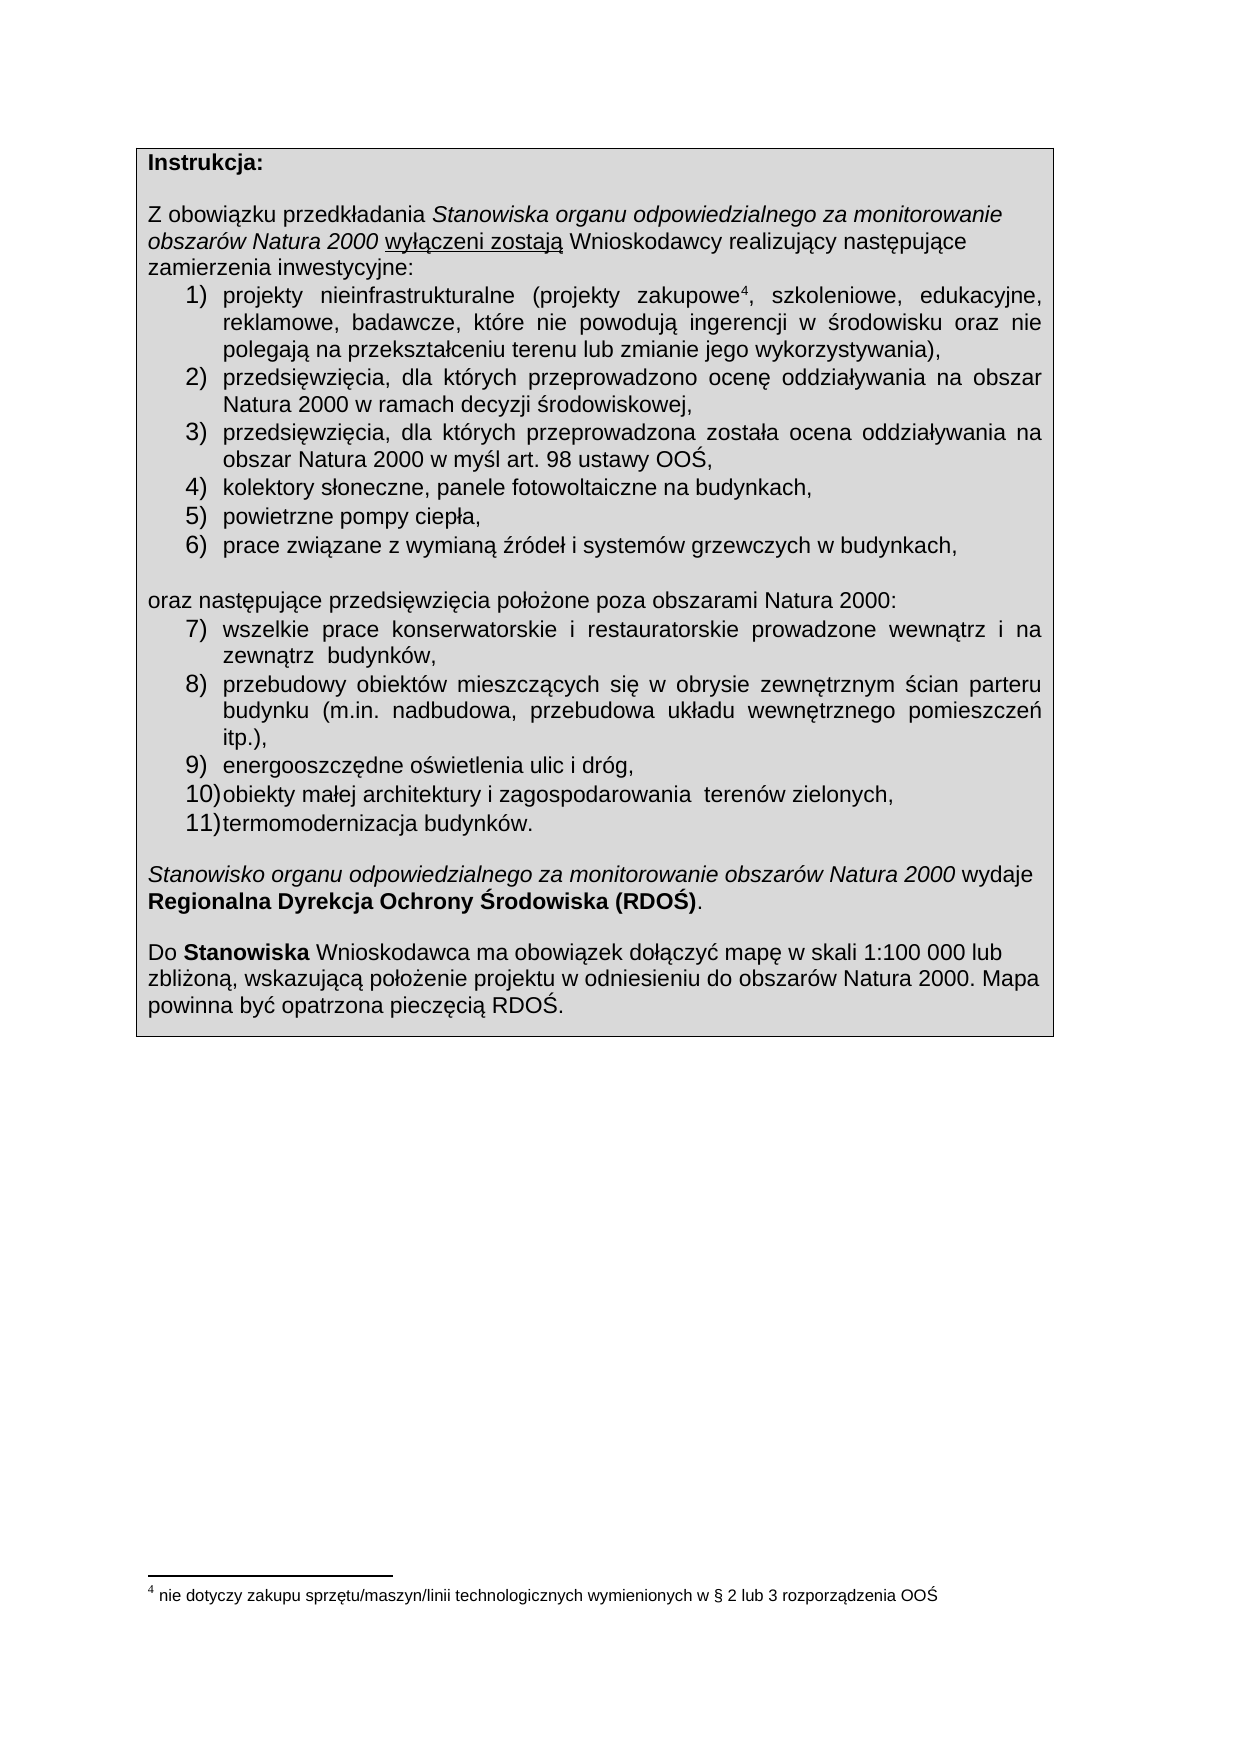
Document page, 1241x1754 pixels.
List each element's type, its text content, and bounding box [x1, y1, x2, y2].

table_header Instrukcja: Z obowiązku przedkładania Stanowiska organu odpowiedzialnego za monitorowanie obszarów Natura 2000 wyłączeni zostają Wnioskodawcy realizujący następujące zamierzenia inwestycyjne: projekty nieinfrastrukturalne (projekty zakupowe, szkoleniowe, edukacyjne, reklamowe, badawcze, które nie powodują ingerencji w środowisku oraz nie polegają na przekształceniu terenu lub zmianie jego wykorzystywania), przedsięwzięcia, dla których przeprowadzono ocenę oddziaływania na obszar Natura 2000 w ramach decyzji środowiskowej, przedsięwzięcia, dla których przeprowadzona została ocena oddziaływania na obszar Natura 2000 w myśl art. 98 ustawy OOŚ, kolektory słoneczne, panele fotowoltaiczne na budynkach, powietrzne pompy ciepła, prace związane z wymianą źródeł i systemów grzewczych w budynkach, oraz następujące przedsięwzięcia położone poza obszarami Natura 2000: wszelkie prace konserwatorskie i restauratorskie prowadzone wewnątrz i na zewnątrz budynków, przebudowy obiektów mieszczących się w obrysie zewnętrznym ścian parteru budynku (m.in. nadbudowa, przebudowa układu wewnętrznego pomieszczeń itp.), energooszczędne oświetlenia ulic i dróg, obiekty małej architektury i zagospodarowania terenów zielonych, termomodernizacja budynków. Stanowisko organu odpowiedzialnego za monitorowanie obszarów Natura 2000 wydaje Regionalna Dyrekcja Ochrony Środowiska (RDOŚ). Do Stanowiska Wnioskodawca ma obowiązek dołączyć mapę w skali 1:100 000 lub zbliżoną, wskazującą położenie projektu w odniesieniu do obszarów Natura 2000. Mapa powinna być opatrzona pieczęcią RDOŚ. [137, 149, 1053, 1036]
